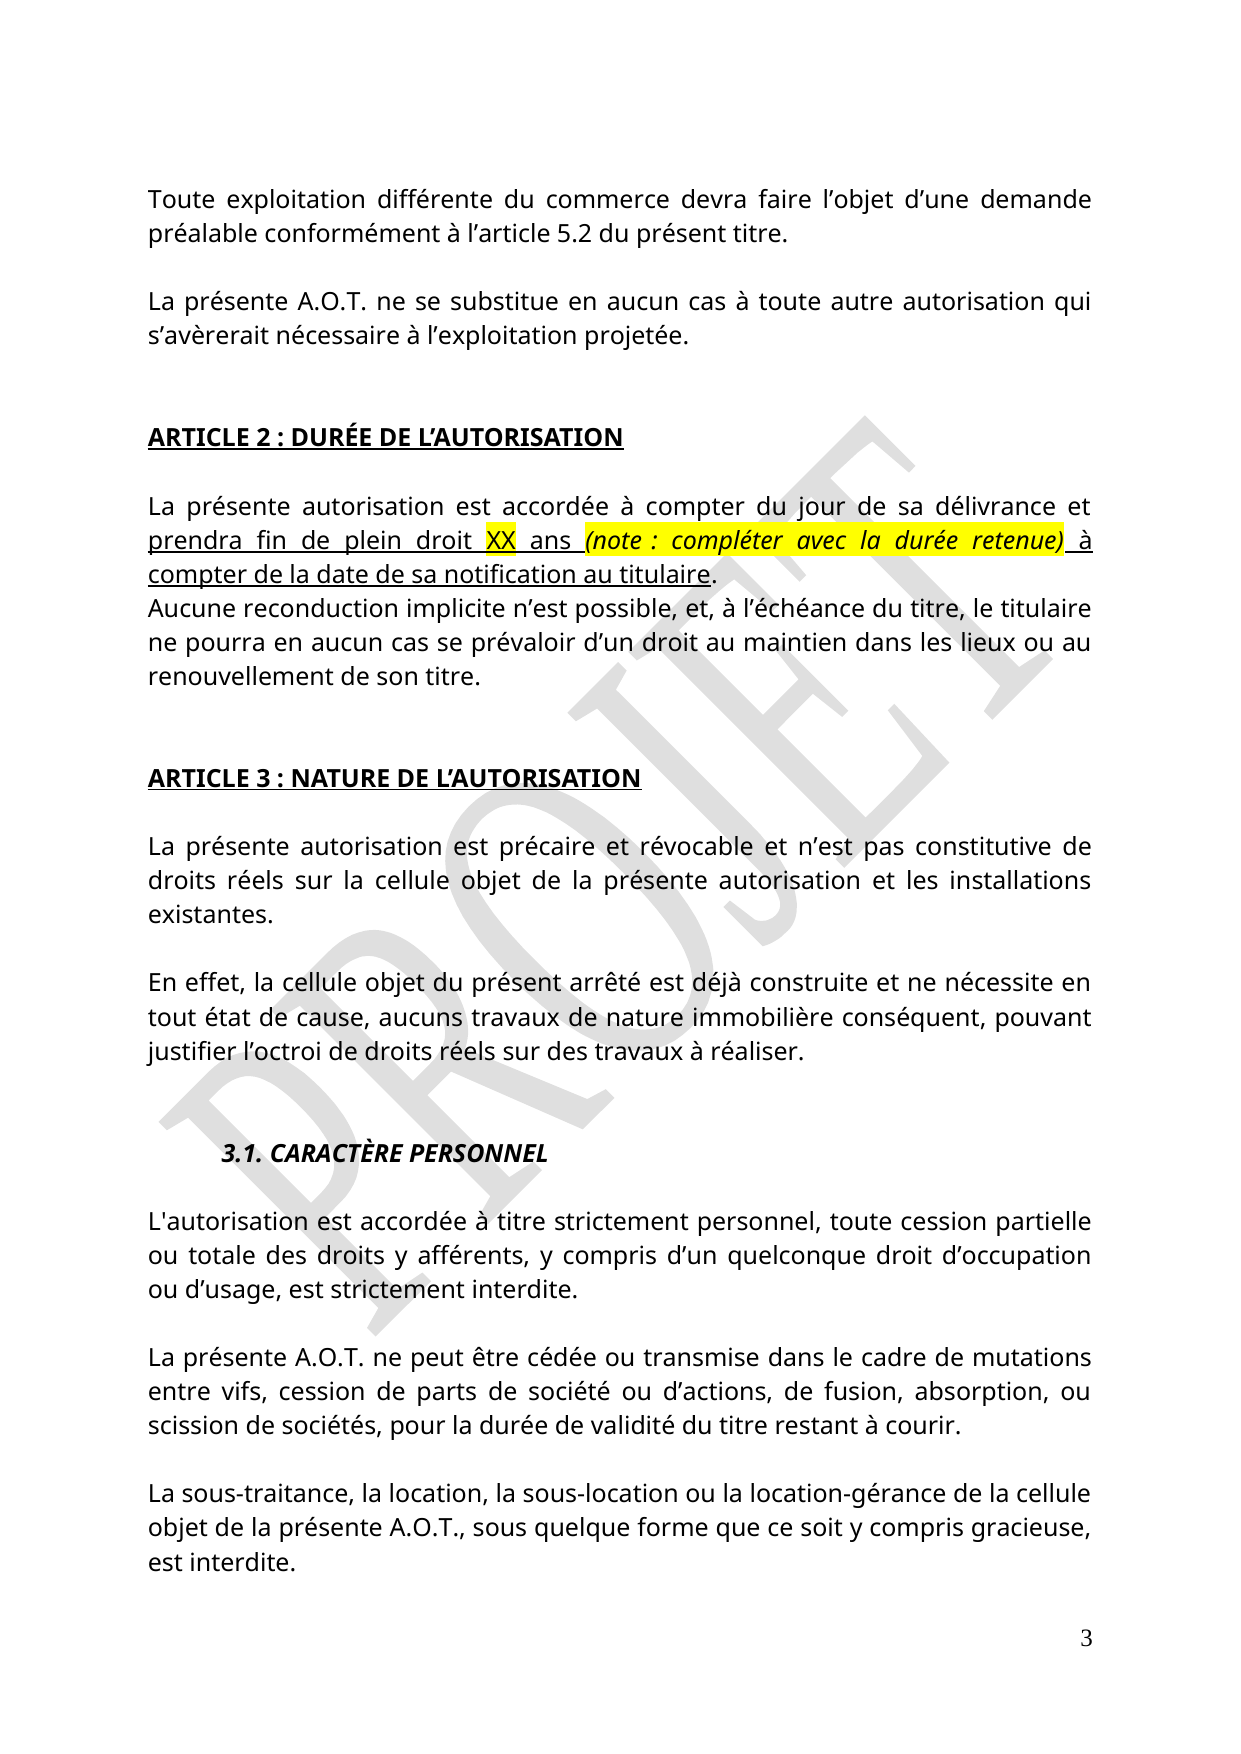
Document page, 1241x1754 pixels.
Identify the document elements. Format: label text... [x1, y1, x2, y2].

text La présente autorisation est accordée à compter du jour de sa délivrance et prendra fin de plein droit XX ans (note : compléter avec la durée retenue) à compter de la date de sa notification au titulaire. [148, 552, 1093, 590]
text La présente A.O.T. ne se substitue en aucun cas à toute autre autorisation qui s’avèrerait nécessaire à l’exploitation projetée. [148, 284, 1093, 352]
subtitle ARTICLE 3 : NATURE DE L’AUTORISATION [148, 761, 1093, 795]
text La sous-traitance, la location, la sous-location ou la location-gérance de la cellule objet de la présente A.O.T., sous quelque forme que ce soit y compris gracieuse, est interdite. [148, 1476, 1093, 1578]
subtitle 3.1. CARACTÈRE PERSONNEL [221, 1135, 1093, 1169]
text L'autorisation est accordée à titre strictement personnel, toute cession partielle ou totale des droits y afférents, y compris d’un quelconque droit d’occupation ou d’usage, est strictement interdite. [148, 1203, 1093, 1306]
text La présente autorisation est accordée à compter du jour de sa délivrance et prendra fin de plein droit XX ans (note : compléter avec la durée retenue) à compter de la date de sa notification au titulaire. [148, 488, 1093, 551]
text En effet, la cellule objet du présent arrêté est déjà construite et ne nécessite en tout état de cause, aucuns travaux de nature immobilière conséquent, pouvant justifier l’octroi de droits réels sur des travaux à réaliser. [148, 965, 1093, 1067]
text Toute exploitation différente du commerce devra faire l’objet d’une demande préalable conformément à l’article 5.2 du présent titre. [148, 182, 1093, 250]
text Aucune reconduction implicite n’est possible, et, à l’échéance du titre, le titulaire ne pourra en aucun cas se prévaloir d’un droit au maintien dans les lieux ou au renouvellement de son titre. [148, 590, 1093, 693]
subtitle ARTICLE 2 : DURÉE DE L’AUTORISATION [148, 420, 1093, 454]
text La présente A.O.T. ne peut être cédée ou transmise dans le cadre de mutations entre vifs, cession de parts de société ou d’actions, de fusion, absorption, ou scission de sociétés, pour la durée de validité du titre restant à courir. [148, 1340, 1093, 1442]
text La présente autorisation est précaire et révocable et n’est pas constitutive de droits réels sur la cellule objet de la présente autorisation et les installations existantes. [148, 829, 1093, 931]
